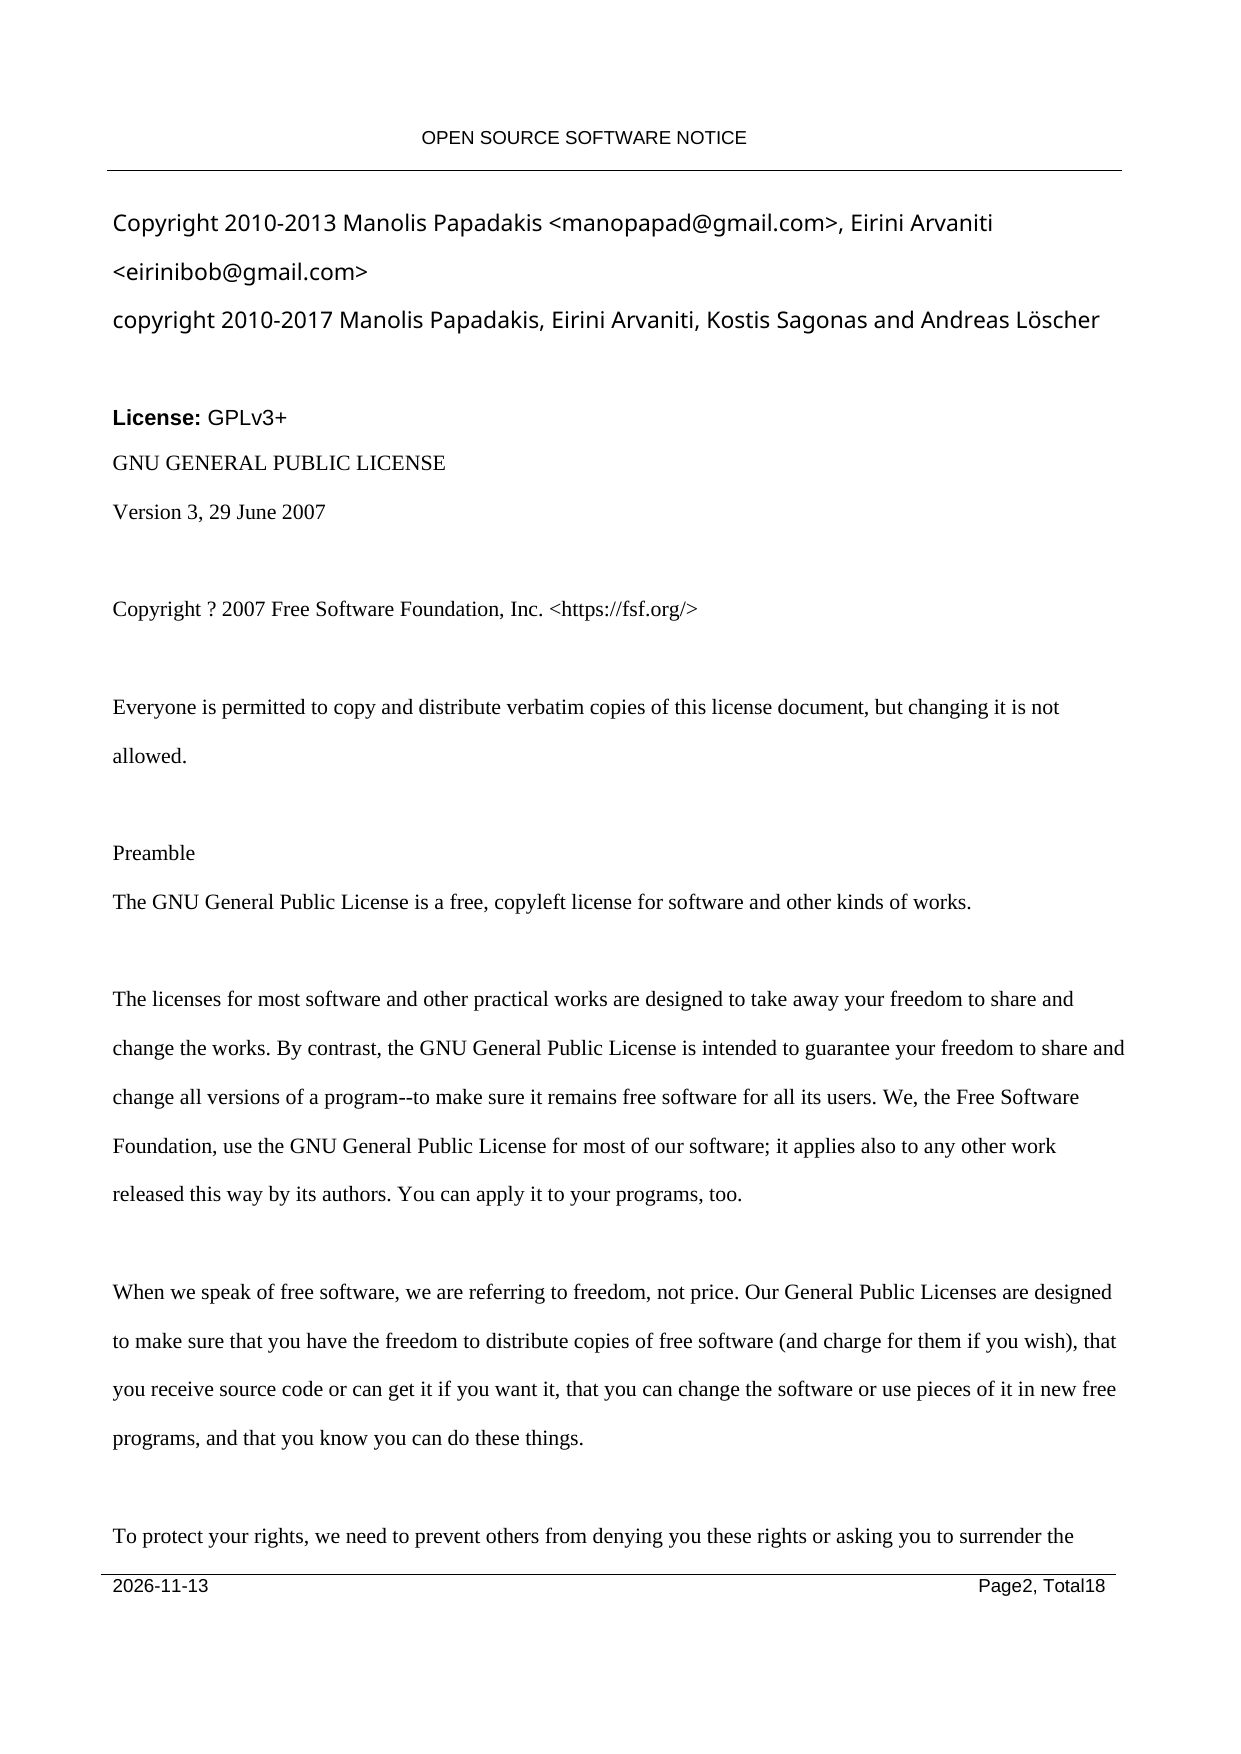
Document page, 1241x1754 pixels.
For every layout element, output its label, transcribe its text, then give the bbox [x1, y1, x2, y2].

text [112, 446, 1128, 1551]
text License: GPLv3+ [112, 401, 1128, 434]
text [112, 206, 1128, 385]
